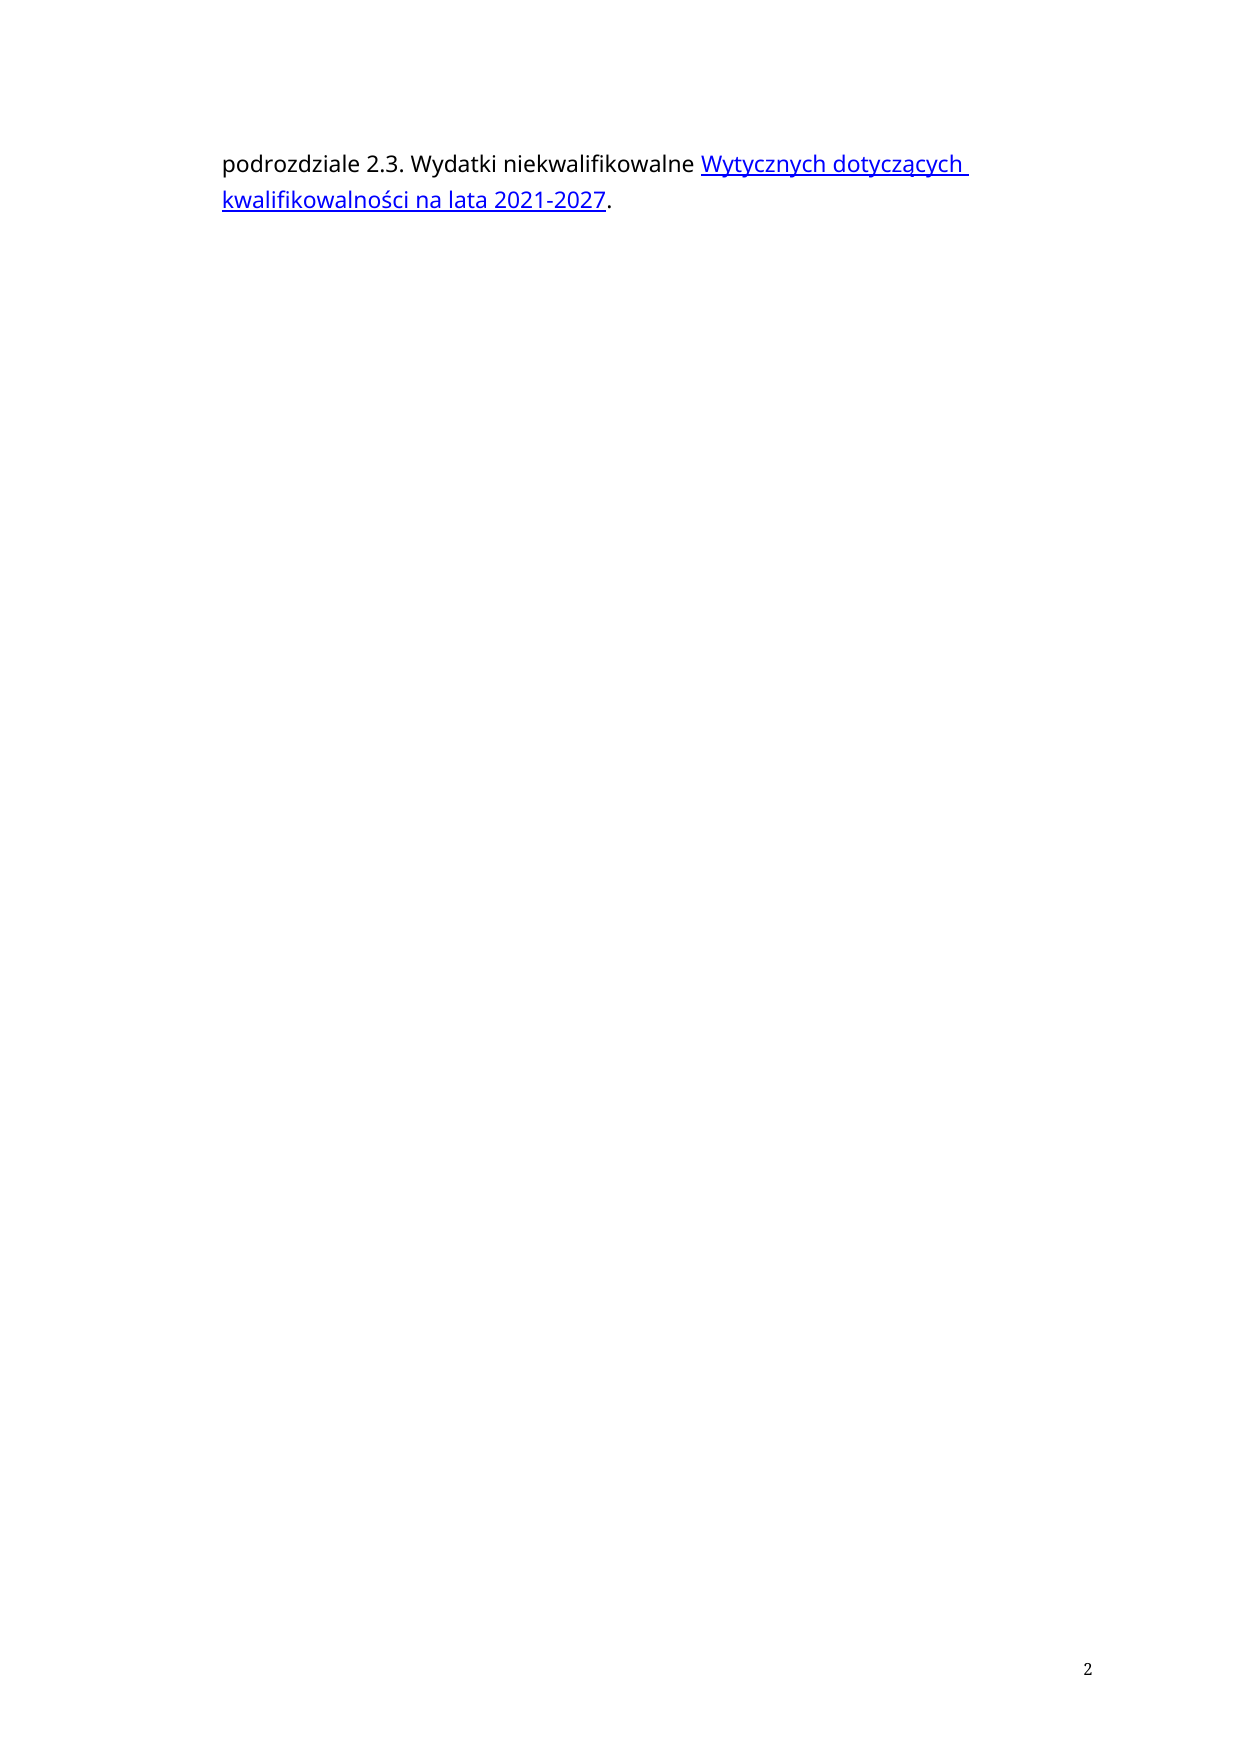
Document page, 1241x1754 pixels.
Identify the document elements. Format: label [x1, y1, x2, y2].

list [148, 148, 1092, 215]
